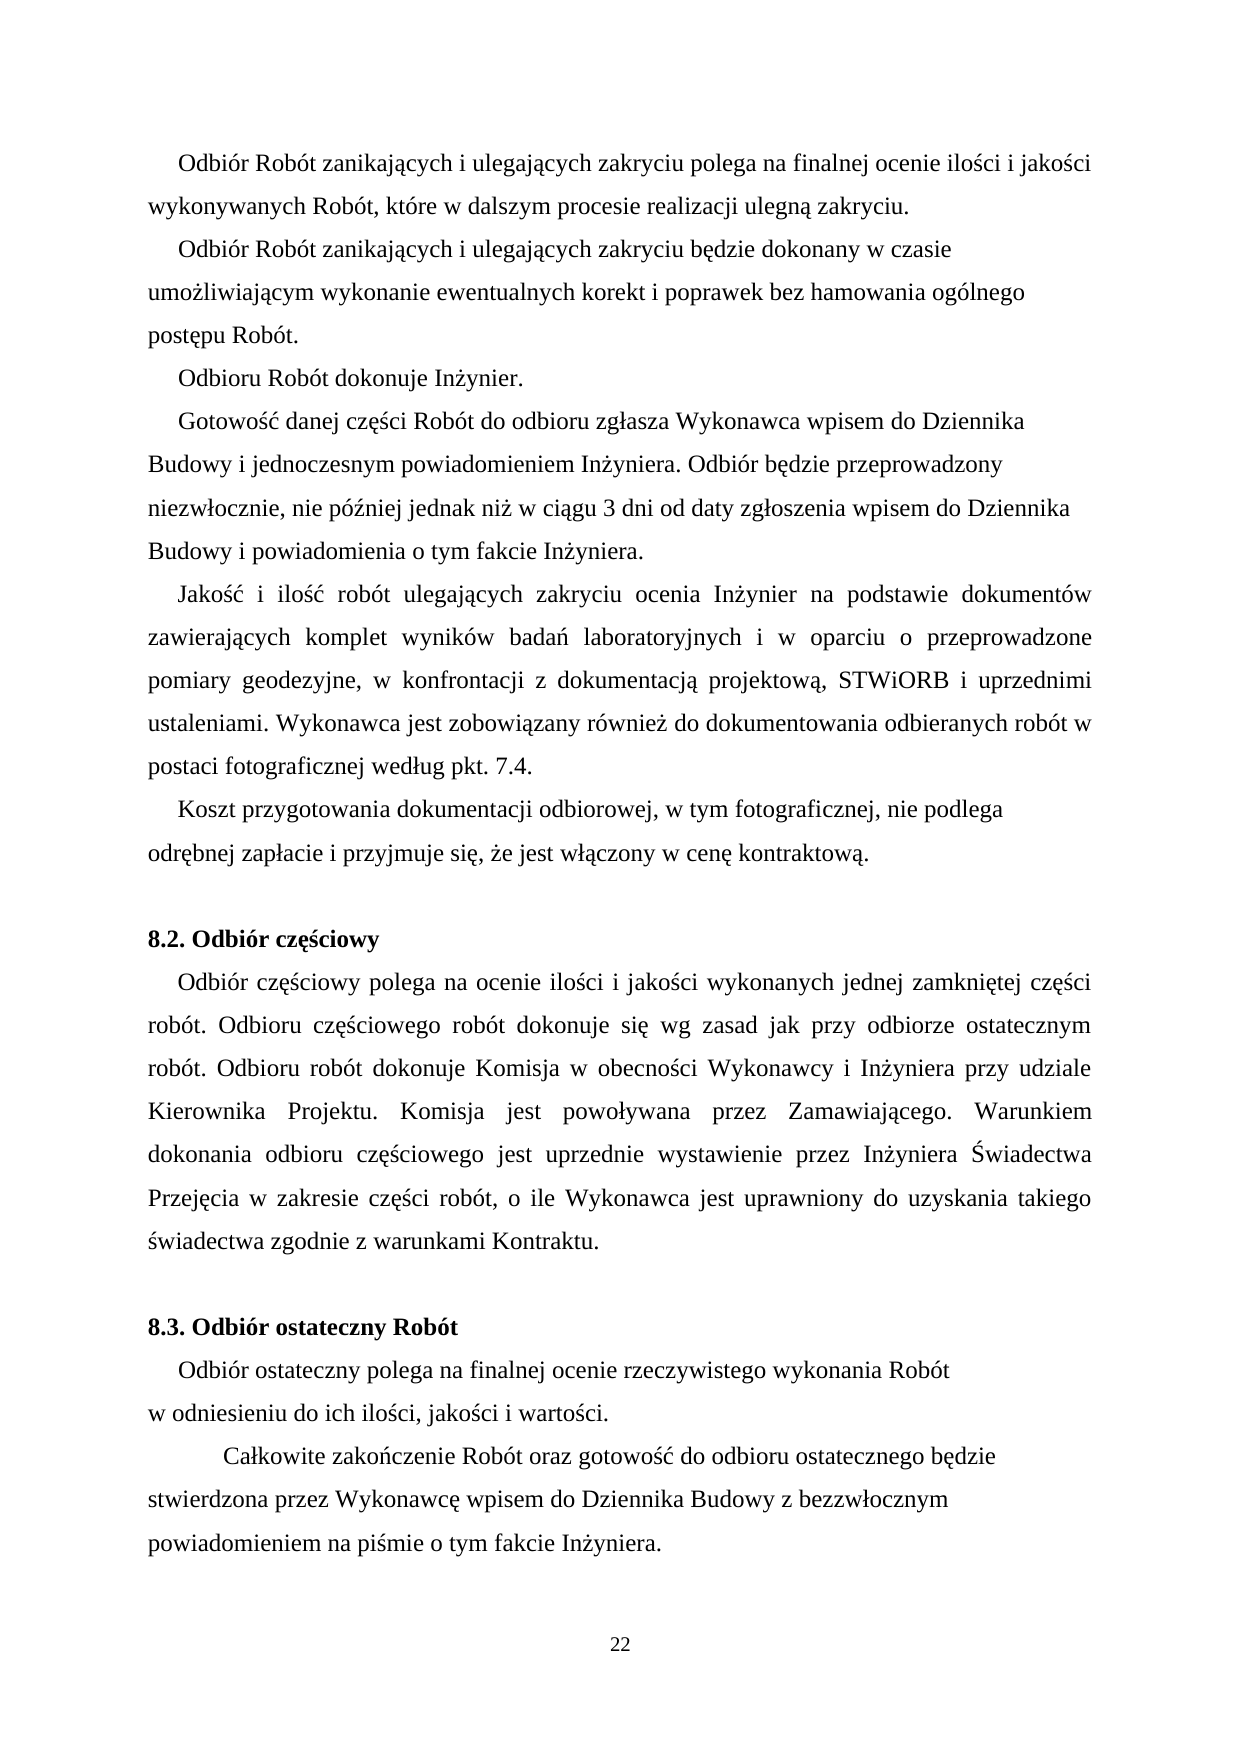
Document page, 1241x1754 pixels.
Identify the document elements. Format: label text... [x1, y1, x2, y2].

text 8.2. Odbiór częściowy [148, 924, 1093, 953]
text Jakość i ilość robót ulegających zakryciu ocenia Inżynier na podstawie dokumentów zawierających komplet wyników badań laboratoryjnych i w oparciu o przeprowadzone pomiary geodezyjne, w konfrontacji z dokumentacją projektową, STWiORB i uprzednimi ustaleniami. Wykonawca jest zobowiązany również do dokumentowania odbieranych robót w postaci fotograficznej według pkt. 7.4. [148, 579, 1093, 780]
text Całkowite zakończenie Robót oraz gotowość do odbioru ostatecznego będzie stwierdzona przez Wykonawcę wpisem do Dziennika Budowy z bezzwłocznym powiadomieniem na piśmie o tym fakcie Inżyniera. [148, 1441, 1093, 1556]
text Odbioru Robót dokonuje Inżynier. [148, 363, 1093, 392]
text Odbiór ostateczny polega na finalnej ocenie rzeczywistego wykonania Robót w odniesieniu do ich ilości, jakości i wartości. [148, 1355, 1093, 1427]
text Odbiór Robót zanikających i ulegających zakryciu będzie dokonany w czasie umożliwiającym wykonanie ewentualnych korekt i poprawek bez hamowania ogólnego postępu Robót. [148, 234, 1093, 349]
text Gotowość danej części Robót do odbioru zgłasza Wykonawca wpisem do Dziennika Budowy i jednoczesnym powiadomieniem Inżyniera. Odbiór będzie przeprowadzony niezwłocznie, nie później jednak niż w ciągu 3 dni od daty zgłoszenia wpisem do Dziennika Budowy i powiadomienia o tym fakcie Inżyniera. [148, 406, 1093, 564]
text Odbiór częściowy polega na ocenie ilości i jakości wykonanych jednej zamkniętej części robót. Odbioru częściowego robót dokonuje się wg zasad jak przy odbiorze ostatecznym robót. Odbioru robót dokonuje Komisja w obecności Wykonawcy i Inżyniera przy udziale Kierownika Projektu. Komisja jest powoływana przez Zamawiającego. Warunkiem dokonania odbioru częściowego jest uprzednie wystawienie przez Inżyniera Świadectwa Przejęcia w zakresie części robót, o ile Wykonawca jest uprawniony do uzyskania takiego świadectwa zgodnie z warunkami Kontraktu. [148, 967, 1093, 1254]
text Odbiór Robót zanikających i ulegających zakryciu polega na finalnej ocenie ilości i jakości wykonywanych Robót, które w dalszym procesie realizacji ulegną zakryciu. [148, 148, 1093, 219]
text 8.3. Odbiór ostateczny Robót [148, 1312, 1093, 1341]
text Koszt przygotowania dokumentacji odbiorowej, w tym fotograficznej, nie podlega odrębnej zapłacie i przyjmuje się, że jest włączony w cenę kontraktową. [148, 794, 1093, 866]
